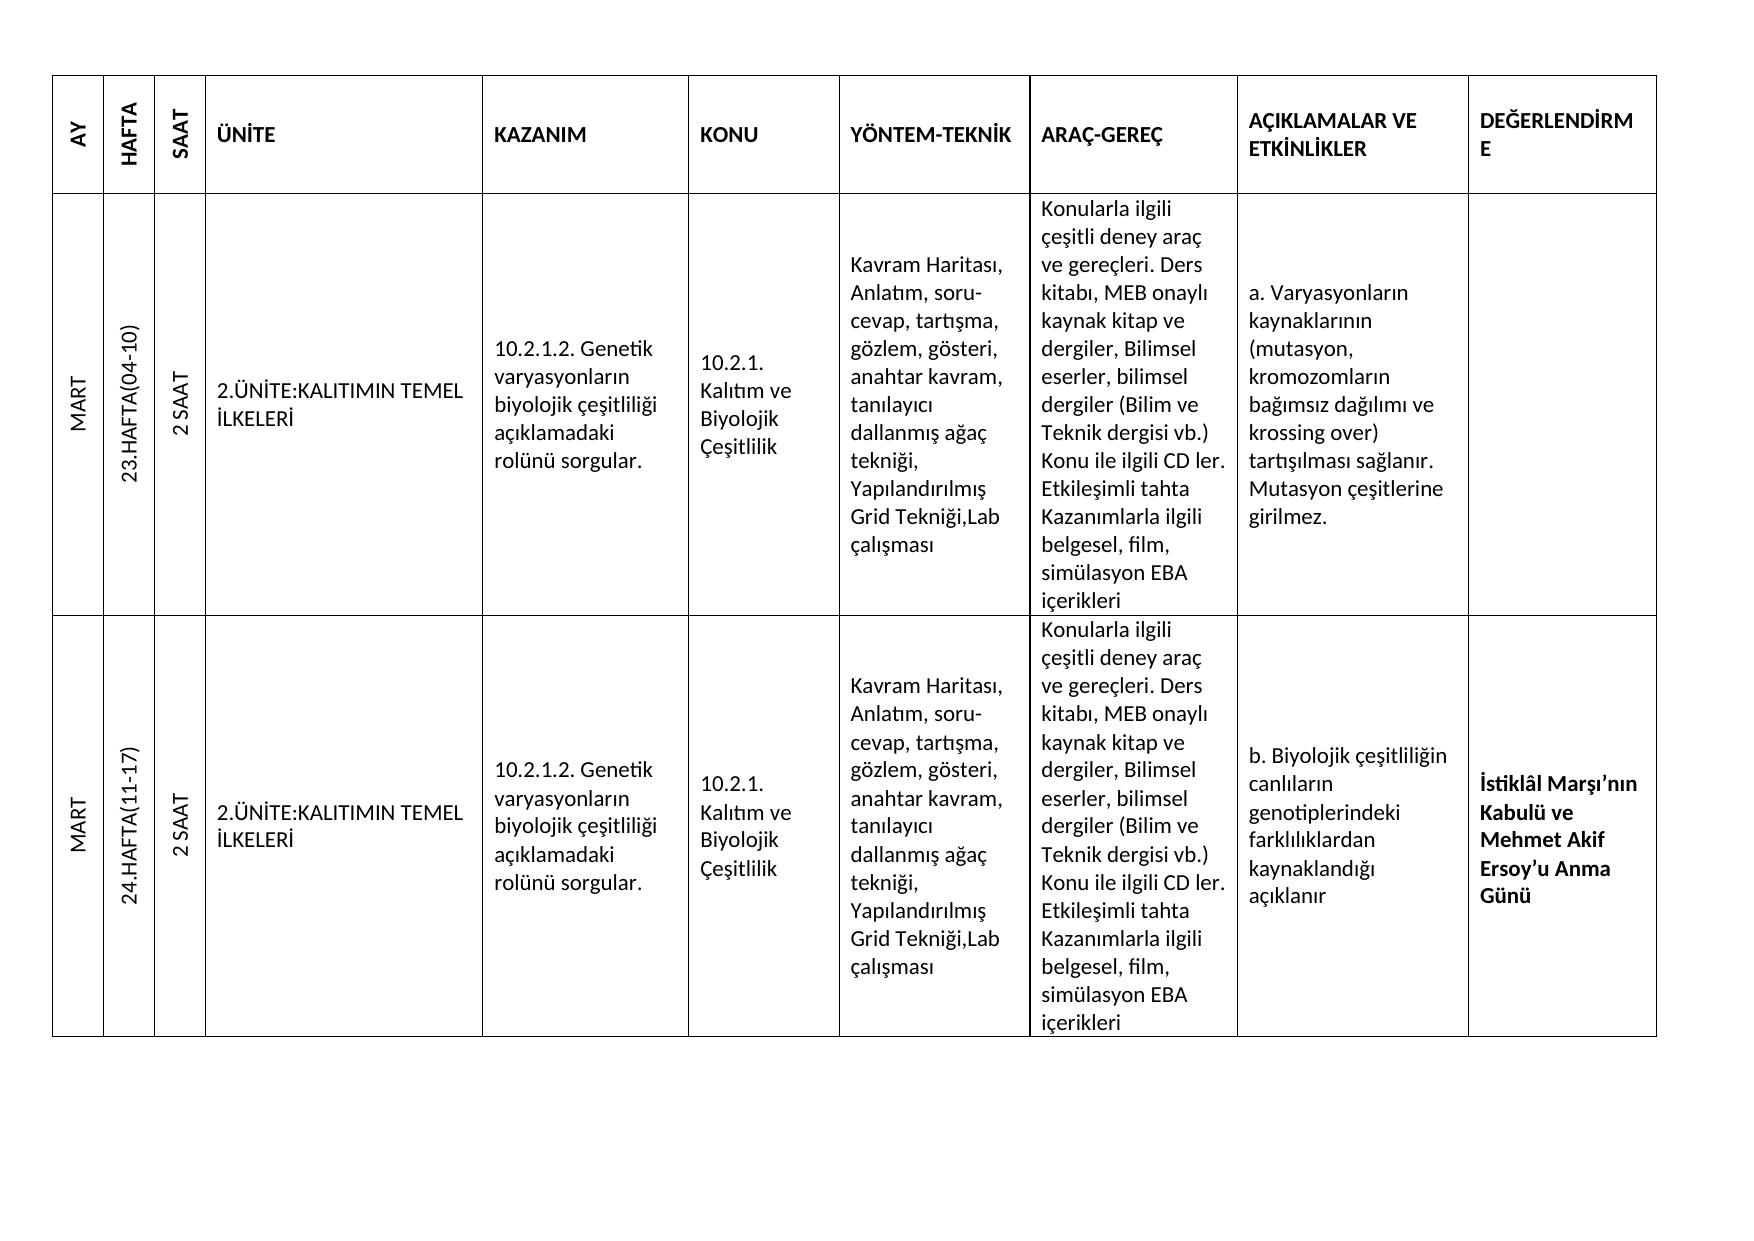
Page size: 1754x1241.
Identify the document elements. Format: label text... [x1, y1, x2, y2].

table_cell 2 SAAT [155, 194, 205, 614]
table_cell a. Varyasyonların kaynaklarının (mutasyon, kromozomların bağımsız dağılımı ve krossing over) tartışılması sağlanır. Mutasyon çeşitlerine girilmez. [1238, 194, 1468, 614]
table_cell 2.ÜNİTE:KALITIMIN TEMEL İLKELERİ [206, 616, 482, 1036]
table_header KONU [689, 76, 839, 193]
table_header HAFTA [104, 76, 154, 193]
table_header ÜNİTE [206, 76, 482, 193]
table_header SAAT [155, 76, 205, 193]
table_cell 23.HAFTA(04-10) [104, 194, 154, 614]
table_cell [840, 194, 1029, 614]
table_header AÇIKLAMALAR VE ETKİNLİKLER [1238, 76, 1468, 193]
table_header ARAÇ-GEREÇ [1031, 76, 1237, 193]
table_cell 10.2.1.2. Genetik varyasyonların biyolojik çeşitliliği açıklamadaki rolünü sorgular. [483, 616, 688, 1036]
table_cell 2.ÜNİTE:KALITIMIN TEMEL İLKELERİ [206, 194, 482, 614]
table_cell 10.2.1. Kalıtım ve Biyolojik Çeşitlilik [689, 616, 839, 1036]
table_cell 24.HAFTA(11-17) [104, 616, 154, 1036]
table_cell MART [53, 616, 103, 1036]
table_cell İstiklâl Marşı’nın Kabulü ve Mehmet Akif Ersoy’u Anma Günü [1469, 616, 1656, 1036]
table_cell 10.2.1. Kalıtım ve Biyolojik Çeşitlilik [689, 194, 839, 614]
table_header YÖNTEM-TEKNİK [840, 76, 1029, 193]
table_header AY [53, 76, 103, 193]
table_header DEĞERLENDİRME [1469, 76, 1656, 193]
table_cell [1031, 616, 1237, 1036]
table_cell MART [53, 194, 103, 614]
table_cell 10.2.1.2. Genetik varyasyonların biyolojik çeşitliliği açıklamadaki rolünü sorgular. [483, 194, 688, 614]
table_cell 2 SAAT [155, 616, 205, 1036]
table_cell [1469, 194, 1656, 614]
table_header KAZANIM [483, 76, 688, 193]
table_cell b. Biyolojik çeşitliliğin canlıların genotiplerindeki farklılıklardan kaynaklandığı açıklanır [1238, 616, 1468, 1036]
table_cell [1031, 194, 1237, 614]
